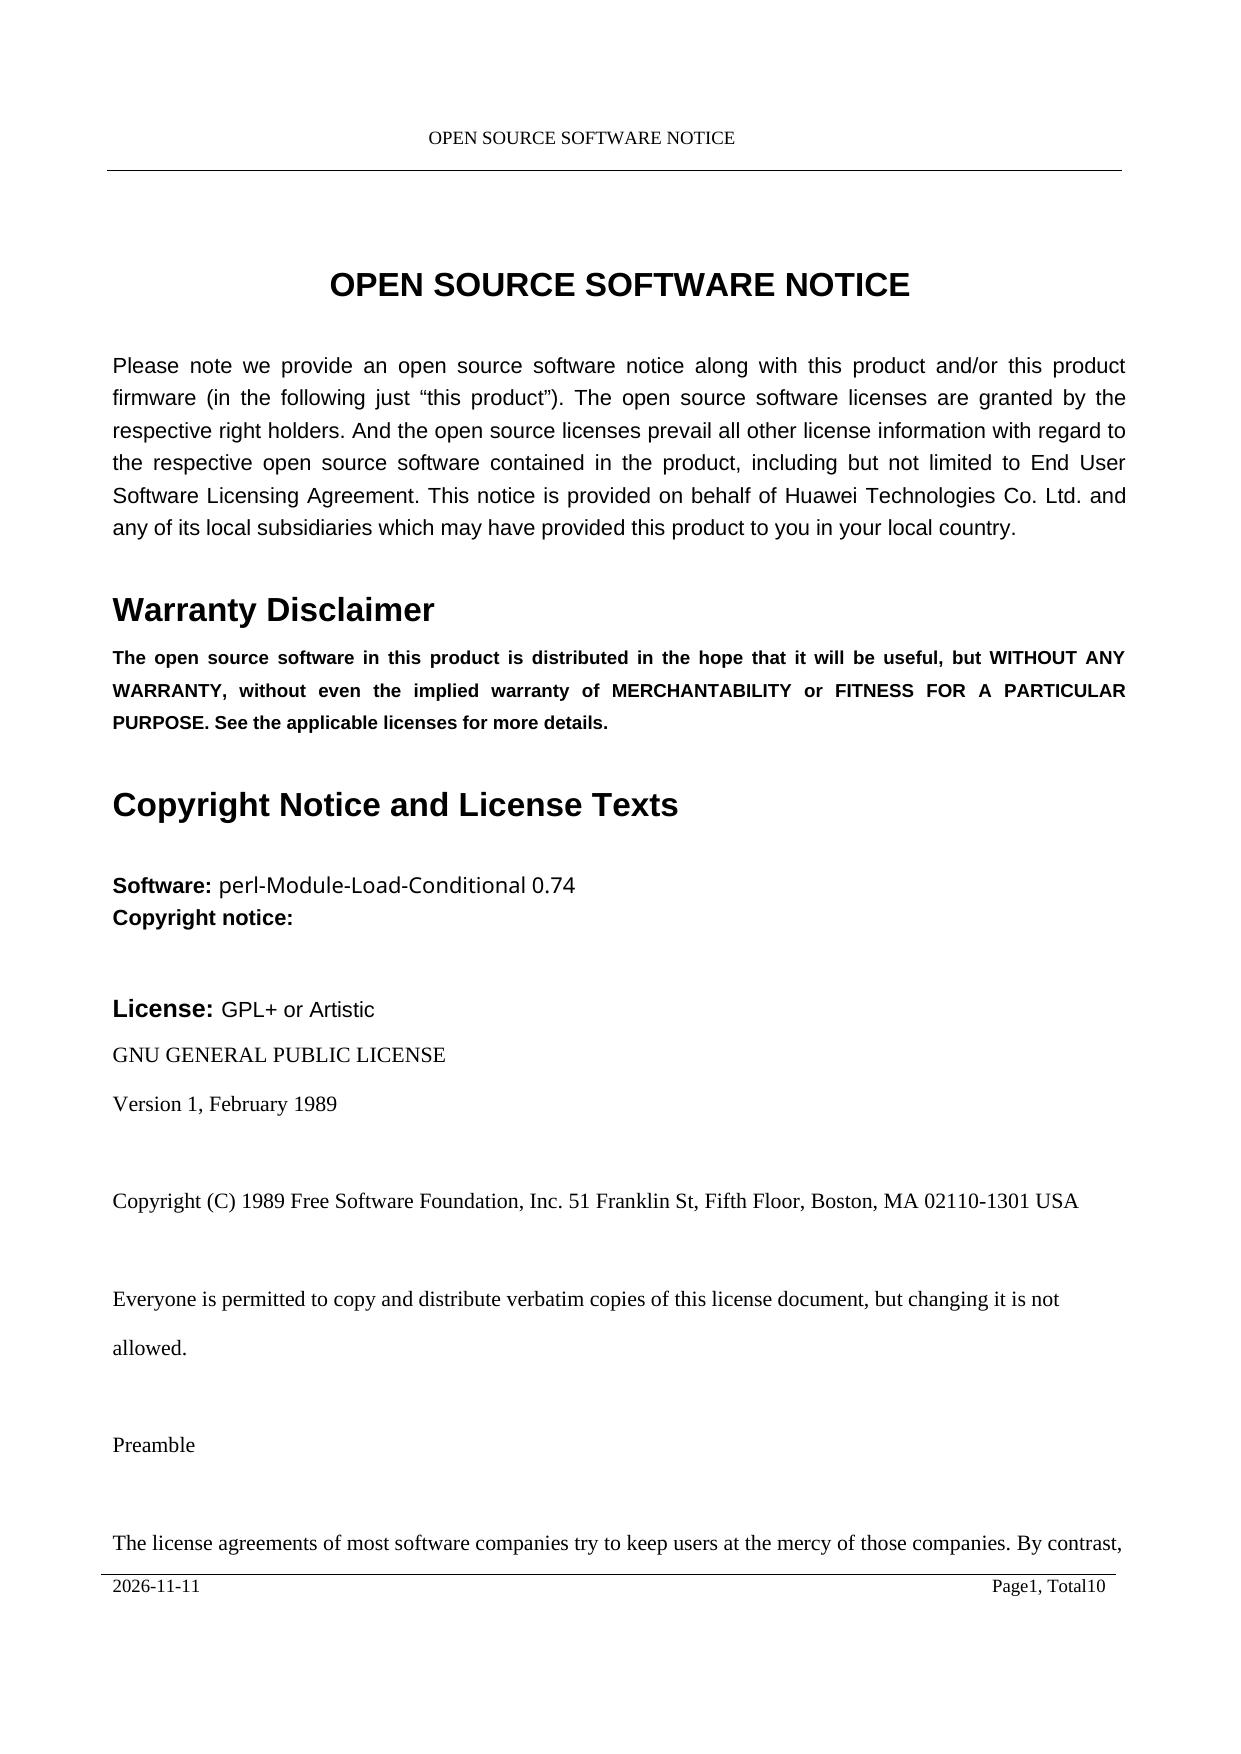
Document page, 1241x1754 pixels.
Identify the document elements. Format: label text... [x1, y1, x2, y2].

text Copyright notice: [112, 901, 1128, 934]
text The open source software in this product is distributed in the hope that it will be useful, but WITHOUT ANY WARRANTY, without even the implied warranty of MERCHANTABILITY or FITNESS FOR A PARTICULAR PURPOSE. See the applicable licenses for more details. [112, 641, 1128, 739]
text License: GPL+ or Artistic [112, 992, 1128, 1024]
text Software: perl-Module-Load-Conditional 0.74 [112, 869, 1128, 901]
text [112, 1038, 1128, 1558]
text Please note we provide an open source software notice along with this product and/or this product firmware (in the following just “this product”). The open source software licenses are granted by the respective right holders. And the open source licenses prevail all other license information with regard to the respective open source software contained in the product, including but not limited to End User Software Licensing Agreement. This notice is provided on behalf of Huawei Technologies Co. Ltd. and any of its local subsidiaries which may have provided this product to you in your local country. [112, 349, 1128, 544]
text Warranty Disclaimer [112, 576, 1128, 641]
text OPEN SOURCE SOFTWARE NOTICE [112, 251, 1128, 316]
text Copyright Notice and License Texts [112, 771, 1128, 836]
